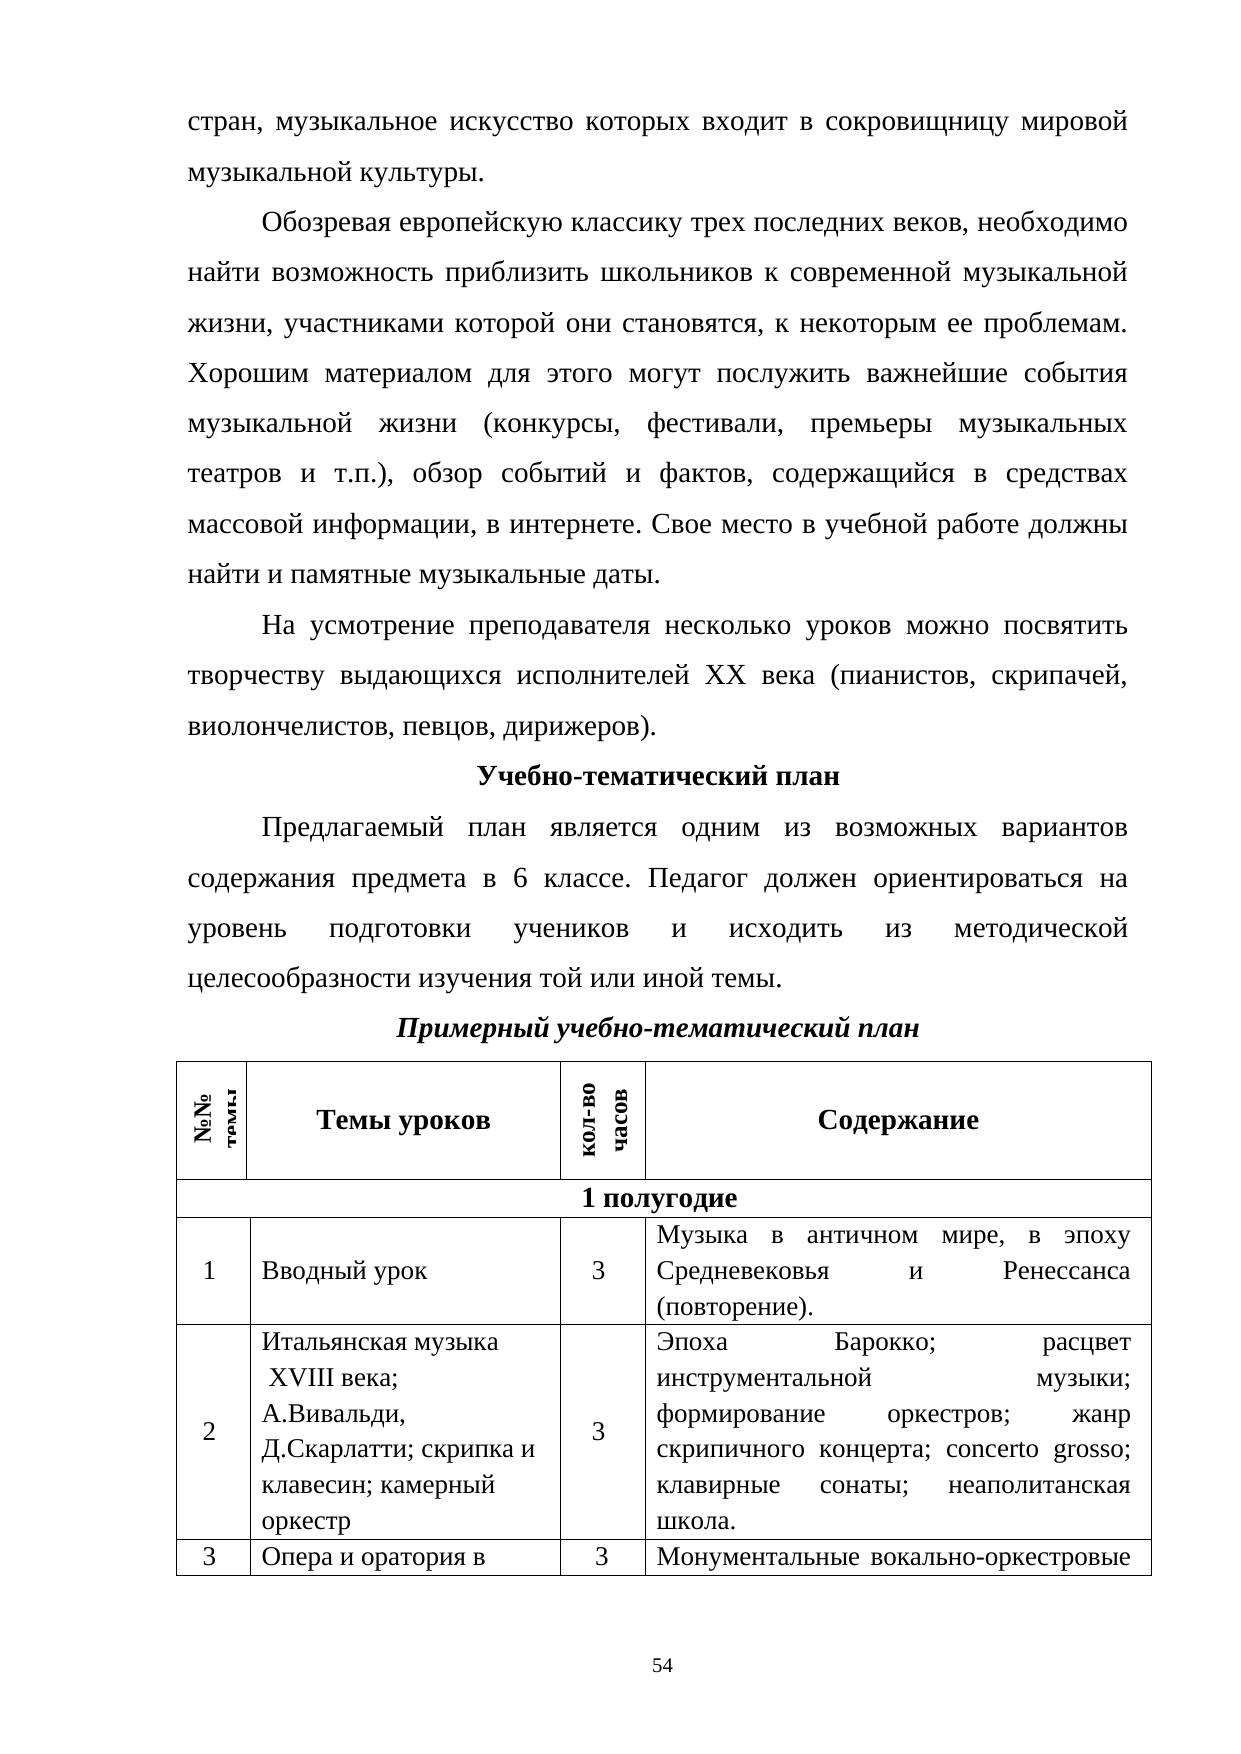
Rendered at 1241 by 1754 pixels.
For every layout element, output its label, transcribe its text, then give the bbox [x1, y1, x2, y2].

table_header Темы уроков [247, 1062, 560, 1179]
table_cell 1 [177, 1218, 250, 1324]
table_header Содержание [646, 1062, 1151, 1179]
table_header №№ темы [177, 1062, 246, 1179]
table_cell 3 [561, 1218, 645, 1324]
table_cell 3 [177, 1540, 250, 1574]
text Предлагаемый план является одним из возможных вариантов содержания предмета в 6 классе. Педагог должен ориентироваться на уровень подготовки учеников и исходить из методической целесообразности изучения той или иной темы. [187, 809, 1129, 994]
text Учебно-тематический план [187, 758, 1129, 792]
table_cell Вводный урок [251, 1218, 560, 1324]
table_cell 3 [561, 1325, 645, 1539]
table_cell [251, 1540, 560, 1574]
table_cell Итальянская музыка XVIII века; А.Вивальди, Д.Скарлатти; скрипка и клавесин; камерный оркестр [251, 1325, 560, 1539]
text Обозревая европейскую классику трех последних веков, необходимо найти возможность приблизить школьников к современной музыкальной жизни, участниками которой они становятся, к некоторым ее проблемам. Хорошим материалом для этого могут послужить важнейшие события музыкальной жизни (конкурсы, фестивали, премьеры музыкальных театров и т.п.), обзор событий и фактов, содержащийся в средствах массовой информации, в интернете. Свое место в учебной работе должны найти и памятные музыкальные даты. [187, 204, 1128, 590]
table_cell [646, 1540, 1151, 1574]
table_cell 2 [177, 1325, 250, 1539]
text Примерный учебно-тематический план [187, 1011, 1128, 1044]
table_cell 3 [561, 1540, 645, 1574]
table_cell Эпоха Барокко; расцвет инструментальной музыки; формирование оркестров; жанр скрипичного концерта; concerto grosso; клавирные сонаты; неаполитанская школа. [646, 1325, 1151, 1539]
table_cell 1 полугодие [177, 1180, 1151, 1217]
table_cell Музыка в античном мире, в эпоху Средневековья и Ренессанса (повторение). [646, 1218, 1151, 1324]
table_header кол-во часов [561, 1062, 645, 1179]
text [187, 103, 1129, 187]
text На усмотрение преподавателя несколько уроков можно посвятить творчеству выдающихся исполнителей ХХ века (пианистов, скрипачей, виолончелистов, певцов, дирижеров). [187, 607, 1129, 741]
